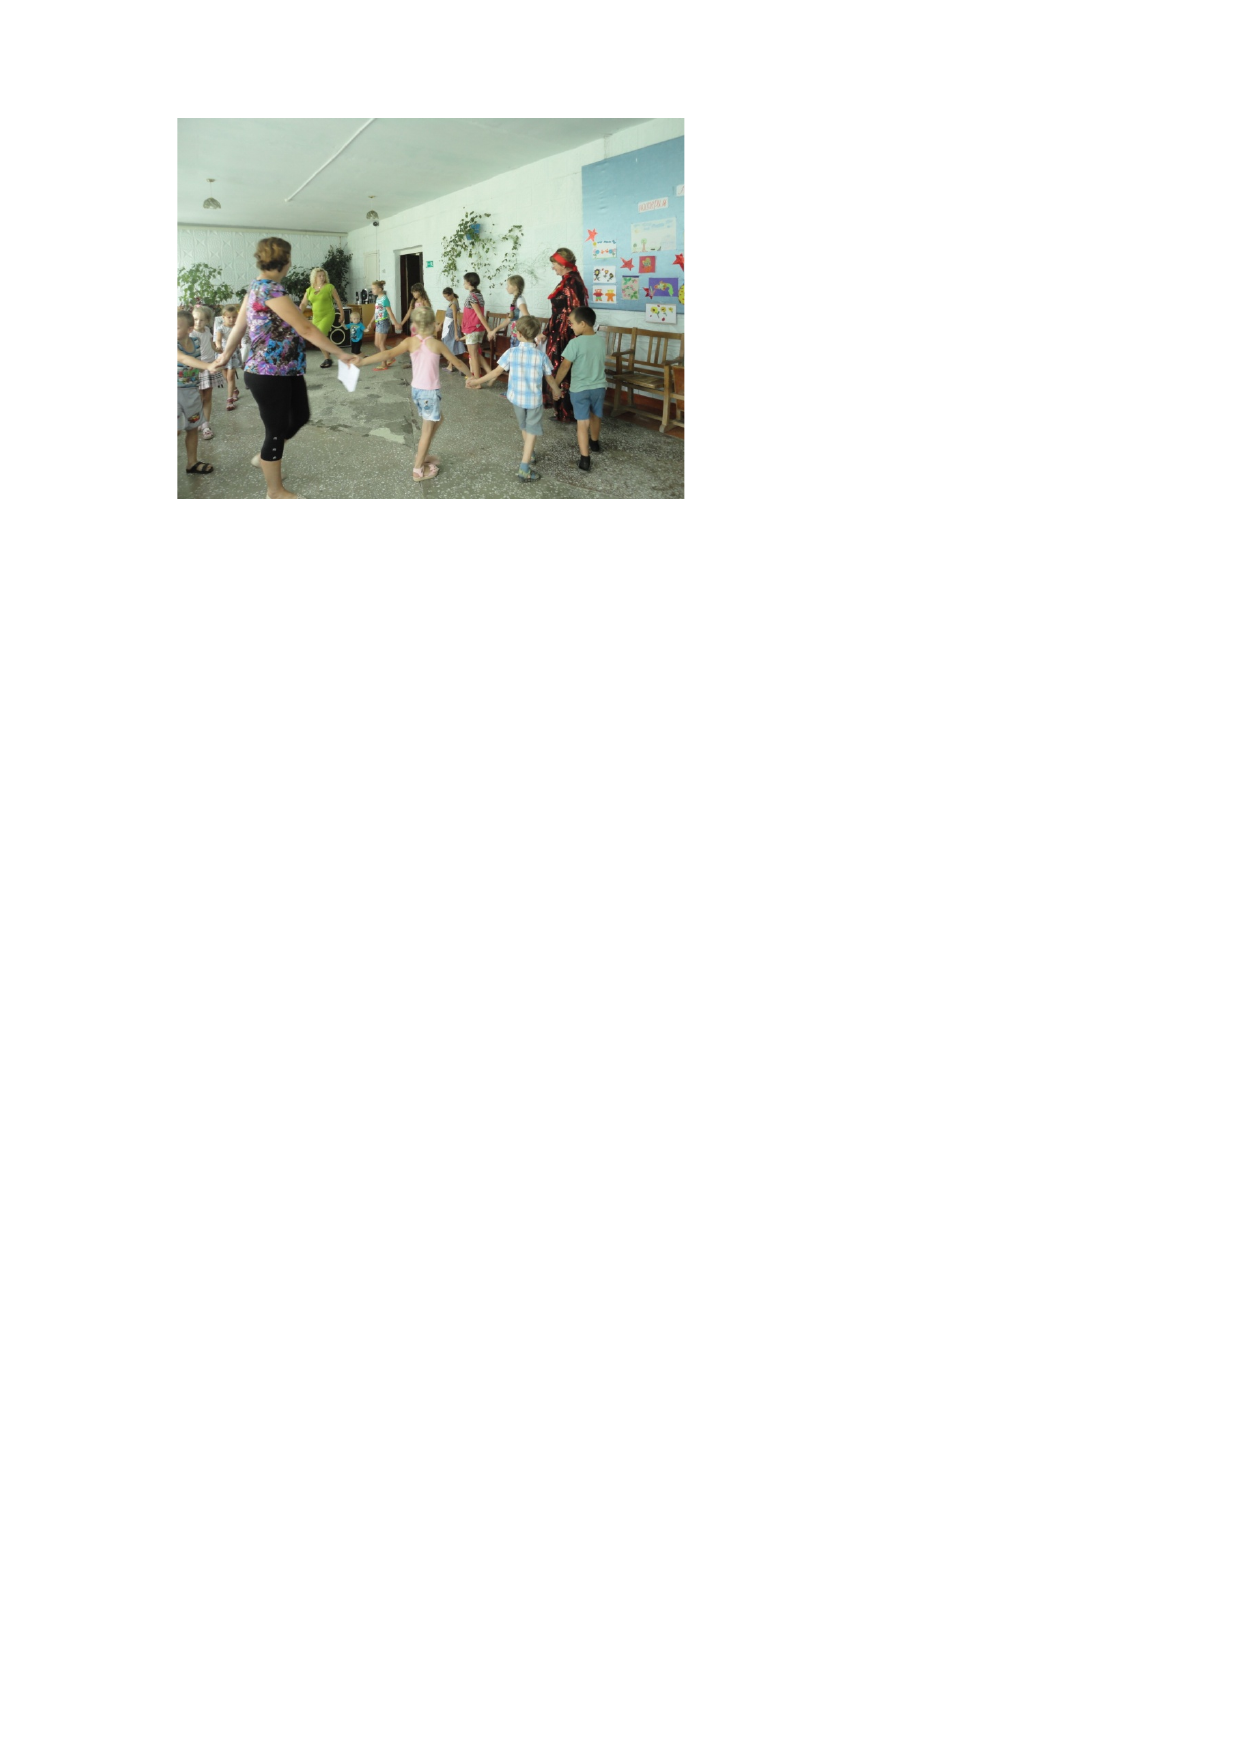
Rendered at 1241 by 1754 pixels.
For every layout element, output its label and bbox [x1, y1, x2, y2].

text [177, 118, 1152, 505]
picture [177, 118, 685, 499]
